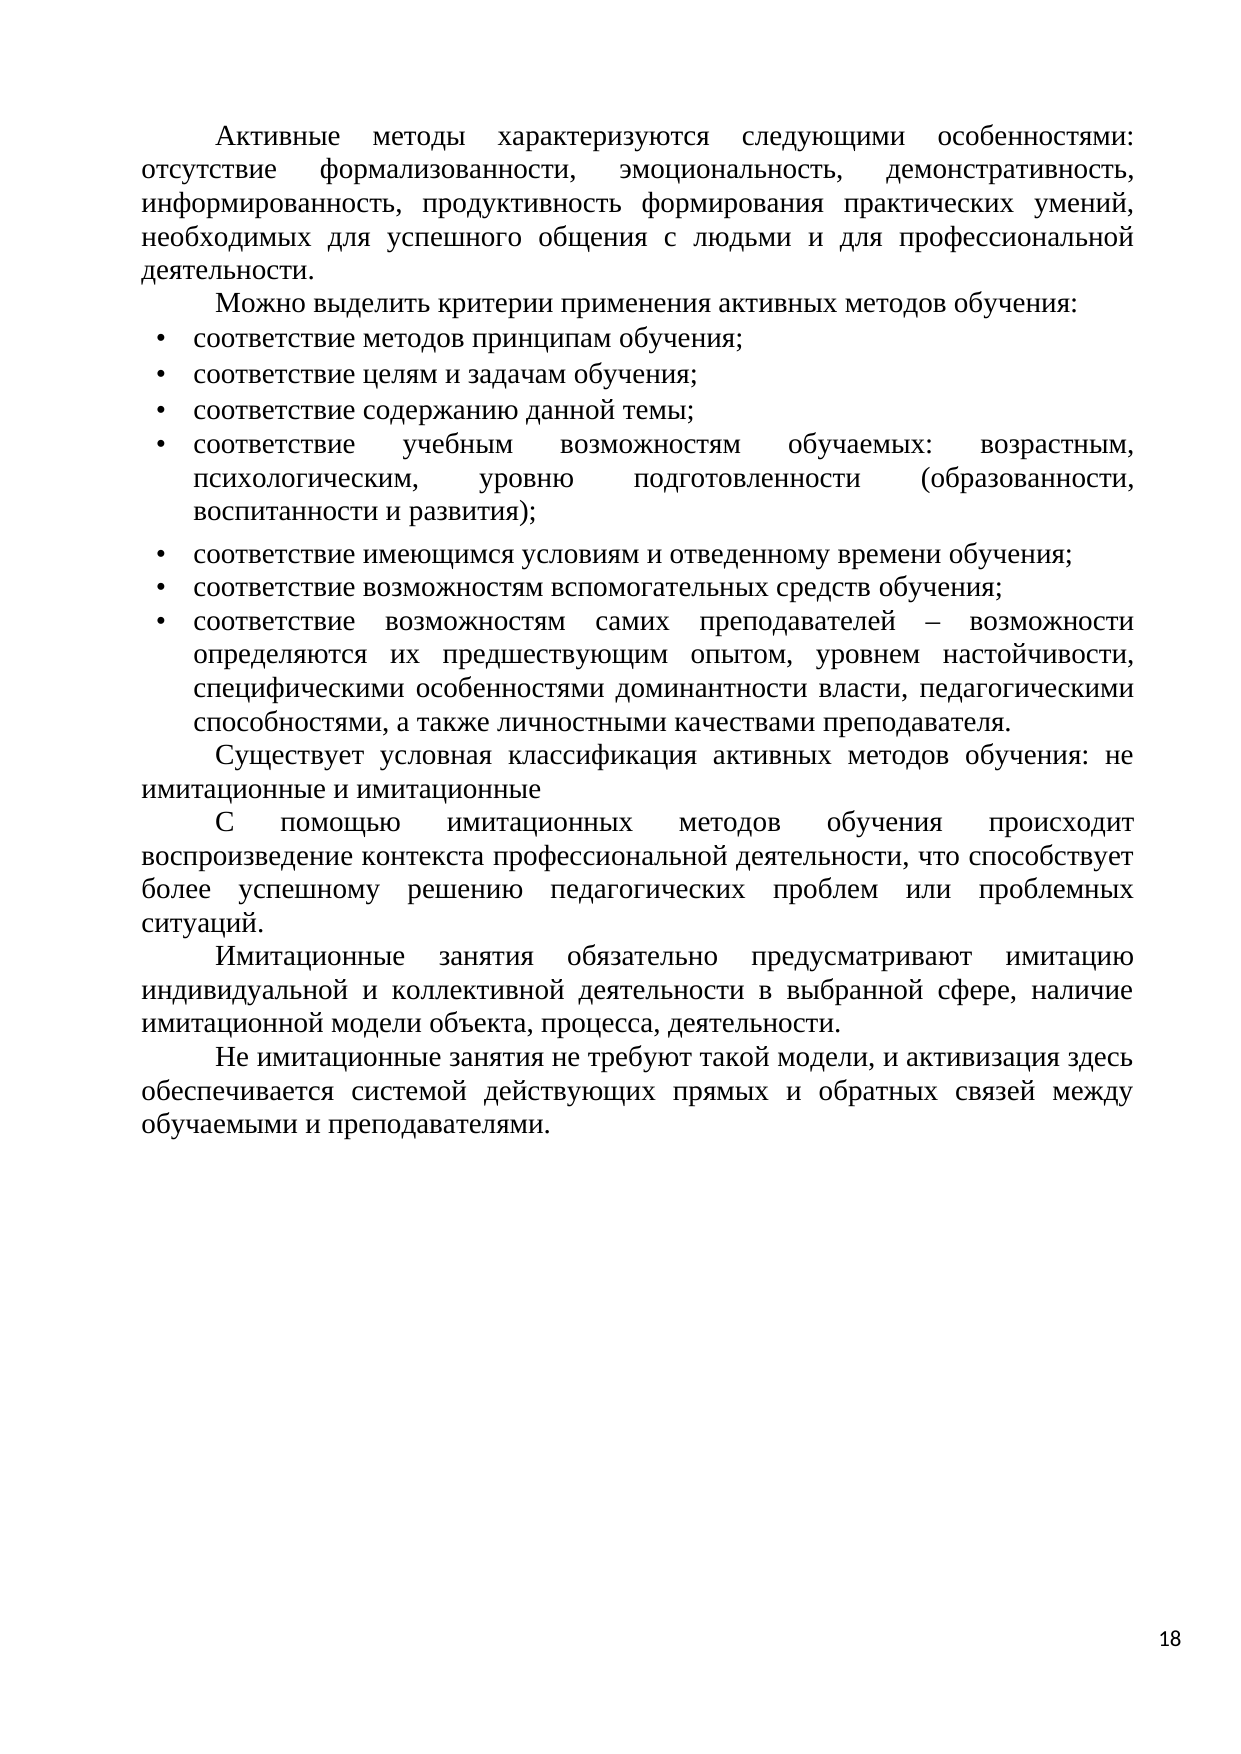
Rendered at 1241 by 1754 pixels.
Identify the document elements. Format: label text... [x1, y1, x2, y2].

list соответствие возможностям самих преподавателей – возможности определяются их предшествующим опытом, уровнем настойчивости, специфическими особенностями доминантности власти, педагогическими способностями, а также личностными качествами преподавателя. [156, 603, 1135, 737]
text Существует условная классификация активных методов обучения: не имитационные и имитационные [141, 737, 1135, 804]
list соответствие методов принципам обучения; [156, 319, 1181, 355]
text Не имитационные занятия не требуют такой модели, и активизация здесь обеспечивается системой действующих прямых и обратных связей между обучаемыми и преподавателями. [141, 1039, 1134, 1140]
text Активные методы характеризуются следующими особенностями: отсутствие формализованности, эмоциональность, демонстративность, информированность, продуктивность формирования практических умений, необходимых для успешного общения с людьми и для профессиональной деятельности. [141, 118, 1135, 286]
list соответствие имеющимся условиям и отведенному времени обучения; [156, 536, 1134, 569]
list соответствие возможностям вспомогательных средств обучения; [156, 569, 1181, 603]
list соответствие целям и задачам обучения; [156, 355, 1181, 391]
text С помощью имитационных методов обучения происходит воспроизведение контекста профессиональной деятельности, что способствует более успешному решению педагогических проблем или проблемных ситуаций. [141, 804, 1135, 938]
text Можно выделить критерии применения активных методов обучения: [215, 286, 1181, 319]
list соответствие учебным возможностям обучаемых: возрастным, психологическим, уровню подготовленности (образованности, воспитанности и развития); [156, 426, 1135, 527]
text Имитационные занятия обязательно предусматривают имитацию индивидуальной и коллективной деятельности в выбранной сфере, наличие имитационной модели объекта, процесса, деятельности. [141, 938, 1134, 1039]
list соответствие содержанию данной темы; [156, 391, 1181, 426]
